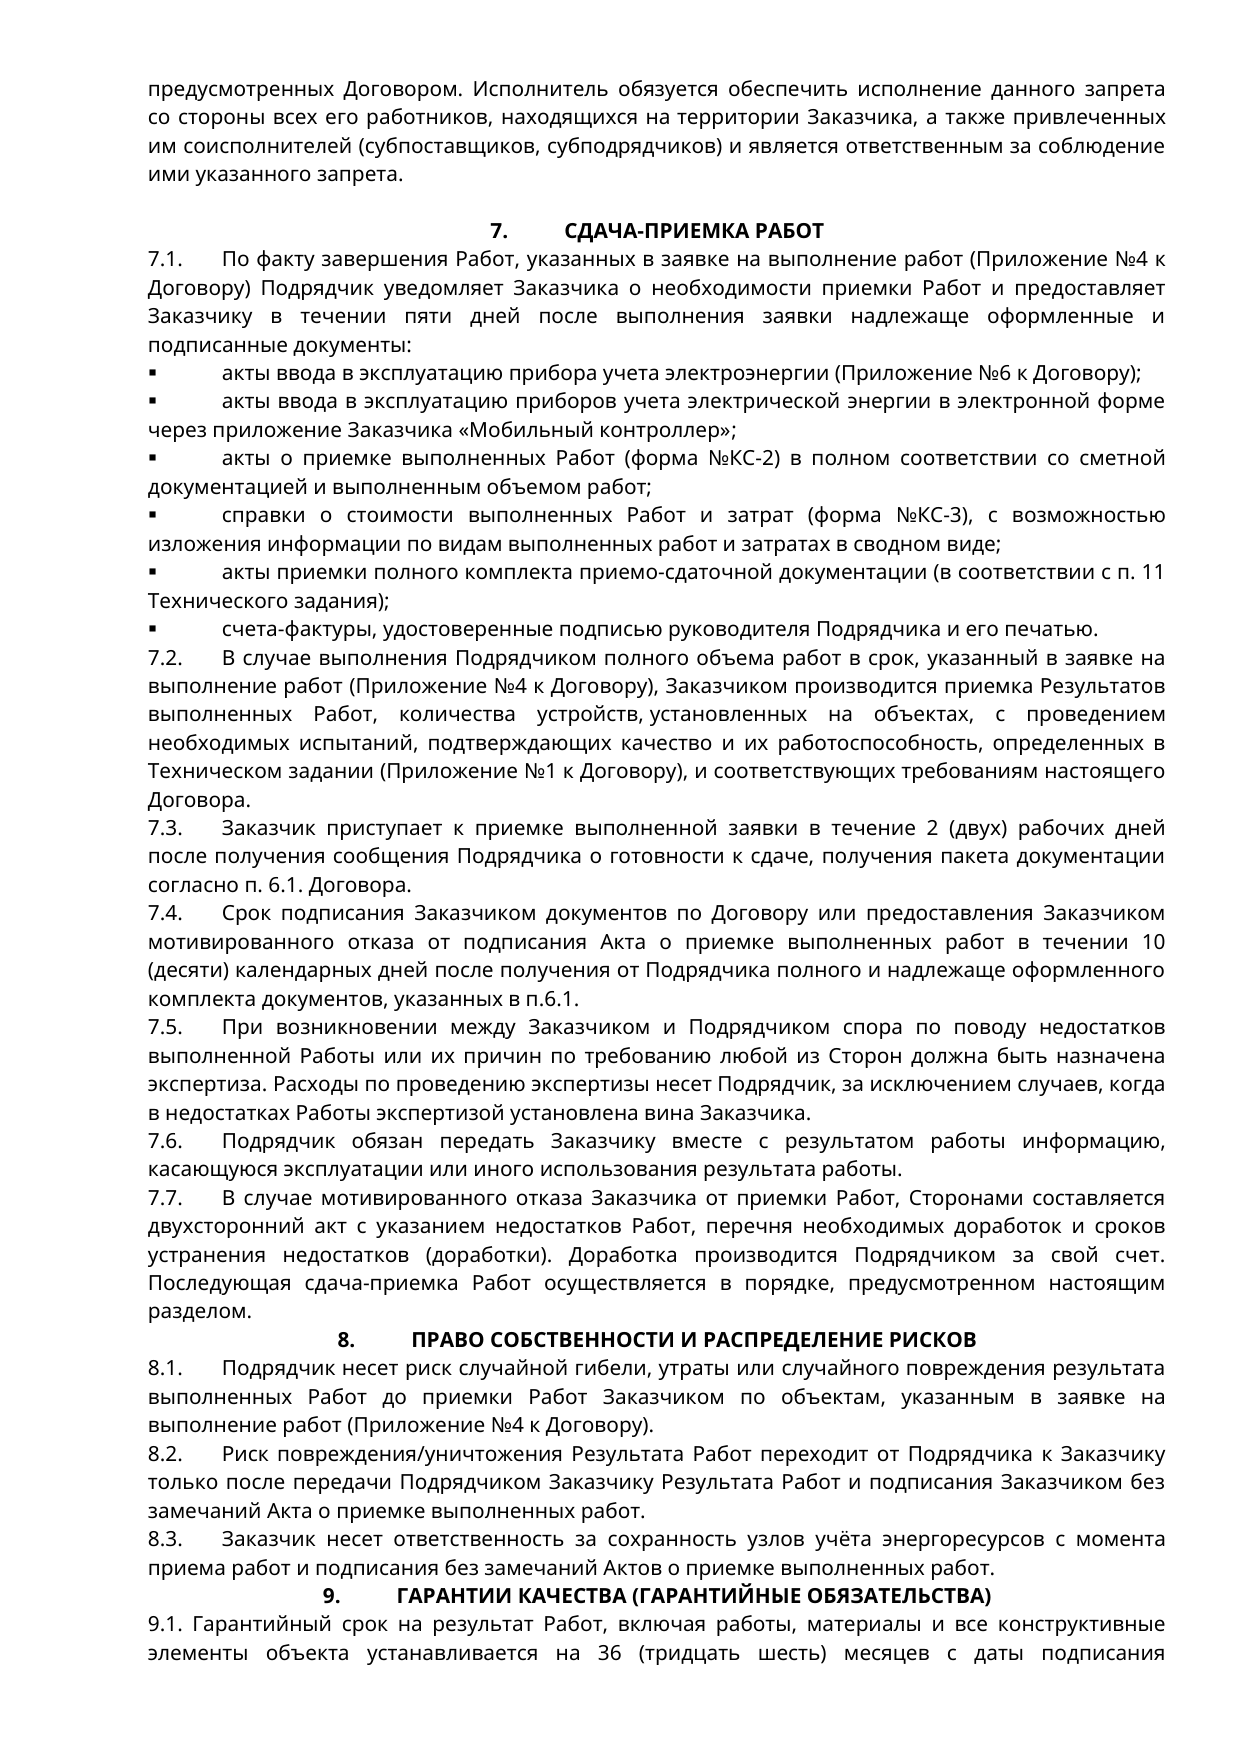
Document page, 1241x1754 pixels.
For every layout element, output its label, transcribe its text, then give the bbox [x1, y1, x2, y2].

list По факту завершения Работ, указанных в заявке на выполнение работ (Приложение №4 к Договору) Подрядчик уведомляет Заказчика о необходимости приемки Работ и предоставляет Заказчику в течении пяти дней после выполнения заявки надлежаще оформленные и подписанные документы: [148, 244, 1167, 358]
list При возникновении между Заказчиком и Подрядчиком спора по поводу недостатков выполненной Работы или их причин по требованию любой из Сторон должна быть назначена экспертиза. Расходы по проведению экспертизы несет Подрядчик, за исключением случаев, когда в недостатках Работы экспертизой установлена вина Заказчика. [148, 1012, 1167, 1126]
list акты приемки полного комплекта приемо-сдаточной документации (в соответствии с п. 11 Технического задания); [148, 557, 1167, 614]
subtitle СДАЧА-ПРИЕМКА РАБОТ [148, 216, 1167, 244]
list В случае мотивированного отказа Заказчика от приемки Работ, Сторонами составляется двухсторонний акт с указанием недостатков Работ, перечня необходимых доработок и сроков устранения недостатков (доработки). Доработка производится Подрядчиком за свой счет. Последующая сдача-приемка Работ осуществляется в порядке, предусмотренном настоящим разделом. [148, 1183, 1167, 1325]
list Риск повреждения/уничтожения Результата Работ переходит от Подрядчика к Заказчику только после передачи Подрядчиком Заказчику Результата Работ и подписания Заказчиком без замечаний Акта о приемке выполненных работ. [148, 1439, 1167, 1524]
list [148, 74, 1167, 188]
subtitle ПРАВО СОБСТВЕННОСТИ И РАСПРЕДЕЛЕНИЕ РИСКОВ [148, 1325, 1167, 1353]
list акты ввода в эксплуатацию прибора учета электроэнергии (Приложение №6 к Договору); [148, 358, 1167, 387]
list Подрядчик обязан передать Заказчику вместе с результатом работы информацию, касающуюся эксплуатации или иного использования результата работы. [148, 1126, 1167, 1183]
list счета-фактуры, удостоверенные подписью руководителя Подрядчика и его печатью. [148, 614, 1167, 643]
list Заказчик приступает к приемке выполненной заявки в течение 2 (двух) рабочих дней после получения сообщения Подрядчика о готовности к сдаче, получения пакета документации согласно п. 6.1. Договора. [148, 813, 1167, 898]
list Срок подписания Заказчиком документов по Договору или предоставления Заказчиком мотивированного отказа от подписания Акта о приемке выполненных работ в течении 10 (десяти) календарных дней после получения от Подрядчика полного и надлежаще оформленного комплекта документов, указанных в п.6.1. [148, 898, 1167, 1012]
list справки о стоимости выполненных Работ и затрат (форма №КС-3), с возможностью изложения информации по видам выполненных работ и затратах в сводном виде; [148, 500, 1167, 557]
subtitle ГАРАНТИИ КАЧЕСТВА (ГАРАНТИЙНЫЕ ОБЯЗАТЕЛЬСТВА) [148, 1581, 1167, 1609]
list В случае выполнения Подрядчиком полного объема работ в срок, указанный в заявке на выполнение работ (Приложение №4 к Договору), Заказчиком производится приемка Результатов выполненных Работ, количества устройств, установленных на объектах, с проведением необходимых испытаний, подтверждающих качество и их работоспособность, определенных в Техническом задании (Приложение №1 к Договору), и соответствующих требованиям настоящего Договора. [148, 643, 1167, 813]
list акты ввода в эксплуатацию приборов учета электрической энергии в электронной форме через приложение Заказчика «Мобильный контроллер»; [148, 387, 1167, 443]
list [148, 1609, 1167, 1666]
list Заказчик несет ответственность за сохранность узлов учёта энергоресурсов с момента приема работ и подписания без замечаний Актов о приемке выполненных работ. [148, 1524, 1167, 1581]
list Подрядчик несет риск случайной гибели, утраты или случайного повреждения результата выполненных Работ до приемки Работ Заказчиком по объектам, указанным в заявке на выполнение работ (Приложение №4 к Договору). [148, 1353, 1167, 1439]
list акты о приемке выполненных Работ (форма №КС-2) в полном соответствии со сметной документацией и выполненным объемом работ; [148, 443, 1167, 500]
